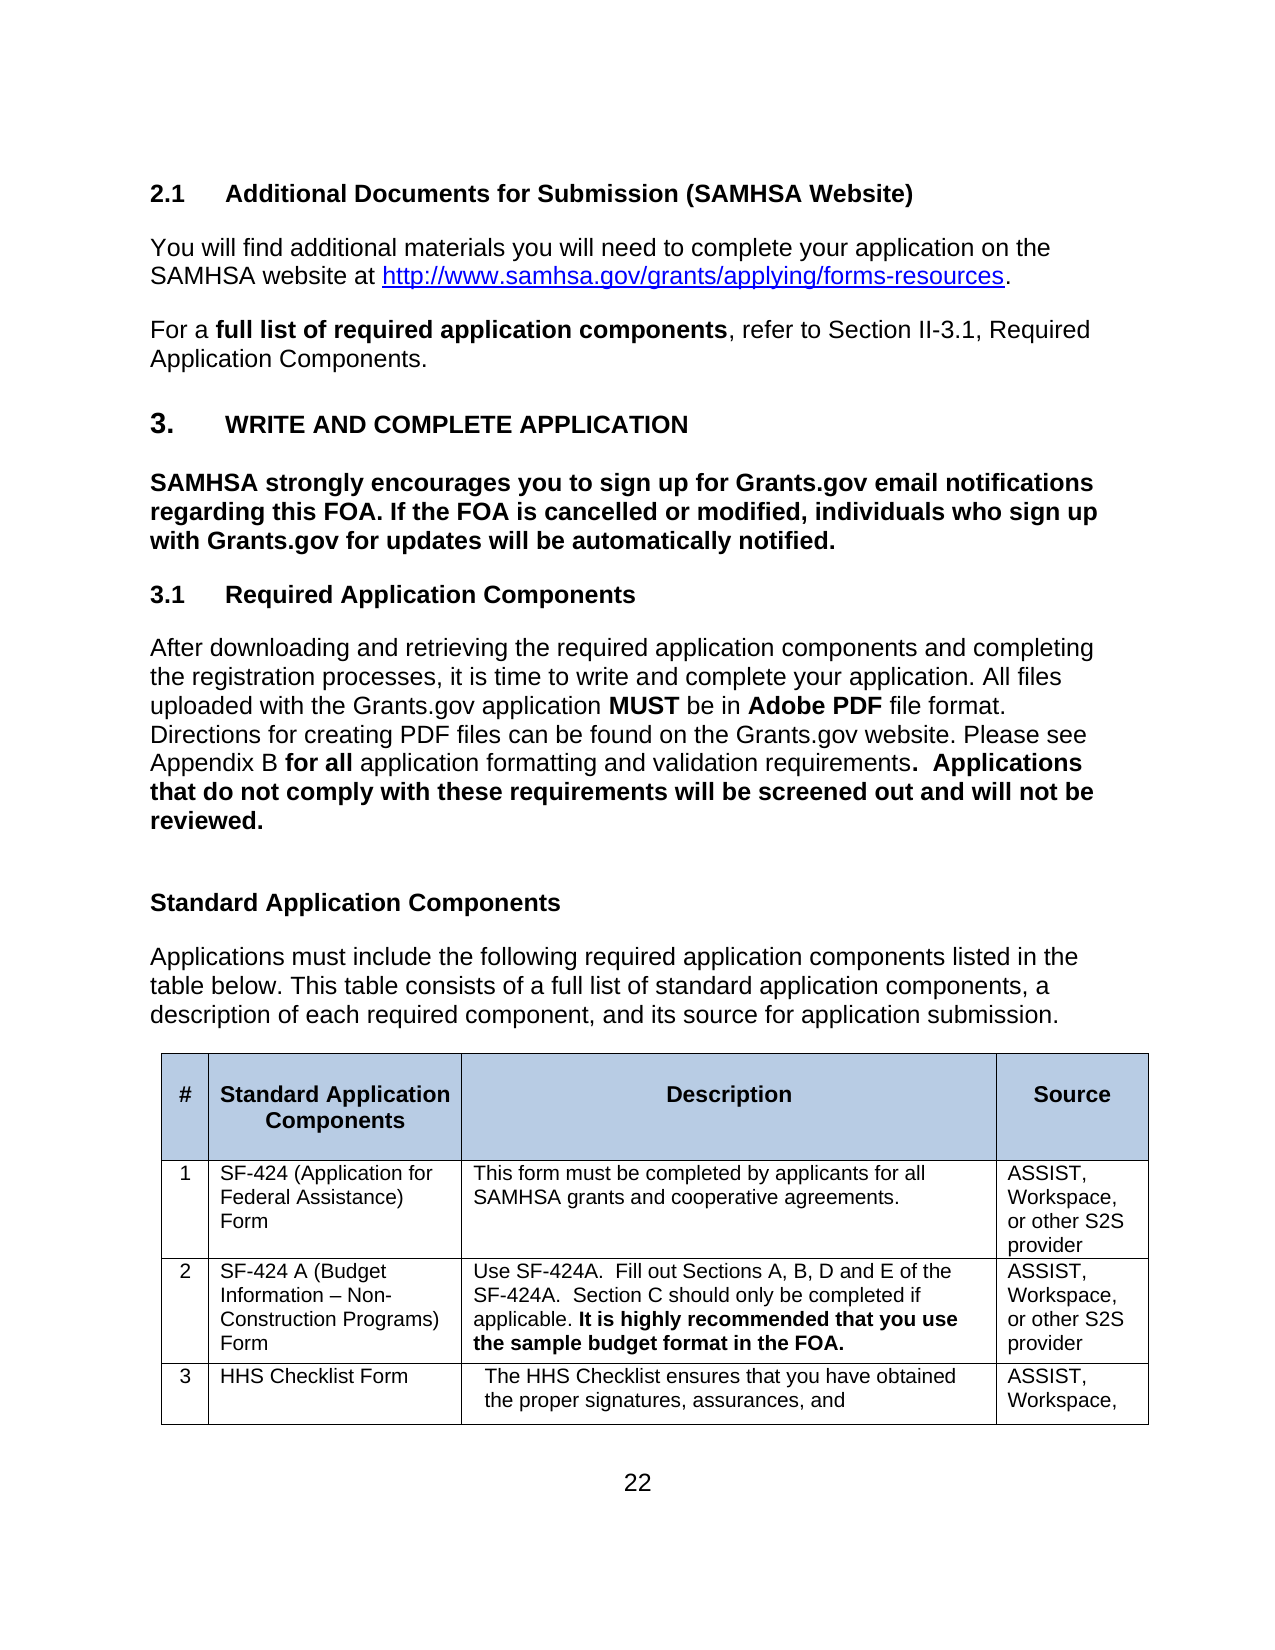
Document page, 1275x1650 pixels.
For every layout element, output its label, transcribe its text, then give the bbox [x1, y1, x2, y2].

table_cell 3 [162, 1364, 208, 1424]
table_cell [997, 1259, 1148, 1363]
table_cell SF-424 (Application for Federal Assistance) Form [209, 1161, 461, 1258]
text 3.1 Required Application Components [150, 579, 1125, 608]
table_cell ASSIST, Workspace, or other S2S provider [997, 1161, 1148, 1258]
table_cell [997, 1364, 1148, 1424]
text For a full list of required application components, refer to Section II-3.1, Required Application Components. [150, 315, 1125, 372]
table_cell HHS Checklist Form [209, 1364, 461, 1424]
text Applications must include the following required application components listed in the table below. This table consists of a full list of standard application components, a description of each required component, and its source for application submission. [150, 942, 1125, 1028]
text 3. WRITE AND COMPLETE APPLICATION [150, 406, 1125, 439]
text 2.1 Additional Documents for Submission (SAMHSA Website) [150, 179, 1125, 207]
table_cell Use SF-424A. Fill out Sections A, B, D and E of the SF-424A. Section C should only be completed if applicable. It is highly recommended that you use the sample budget format in the FOA. [462, 1259, 996, 1363]
table_cell SF-424 A (Budget Information – Non-Construction Programs) Form [209, 1259, 461, 1363]
table_cell 2 [162, 1259, 208, 1363]
text SAMHSA strongly encourages you to sign up for Grants.gov email notifications regarding this FOA. If the FOA is cancelled or modified, individuals who sign up with Grants.gov for updates will be automatically notified. [150, 468, 1125, 554]
table_header Standard Application Components [209, 1054, 461, 1160]
table_header # [162, 1054, 208, 1160]
table_header Description [462, 1054, 996, 1160]
text You will find additional materials you will need to complete your application on the SAMHSA website at http://www.samhsa.gov/grants/applying/forms-resources. [150, 232, 1125, 290]
table_cell [462, 1364, 996, 1424]
table_cell 1 [162, 1161, 208, 1258]
table_header Source [997, 1054, 1148, 1160]
table_cell This form must be completed by applicants for all SAMHSA grants and cooperative agreements. [462, 1161, 996, 1258]
text Standard Application Components [150, 888, 1125, 917]
text After downloading and retrieving the required application components and completing the registration processes, it is time to write and complete your application. All files uploaded with the Grants.gov application MUST be in Adobe PDF file format. Directions for creating PDF files can be found on the Grants.gov website. Please see Appendix B for all application formatting and validation requirements. Applications that do not comply with these requirements will be screened out and will not be reviewed. [150, 633, 1125, 834]
